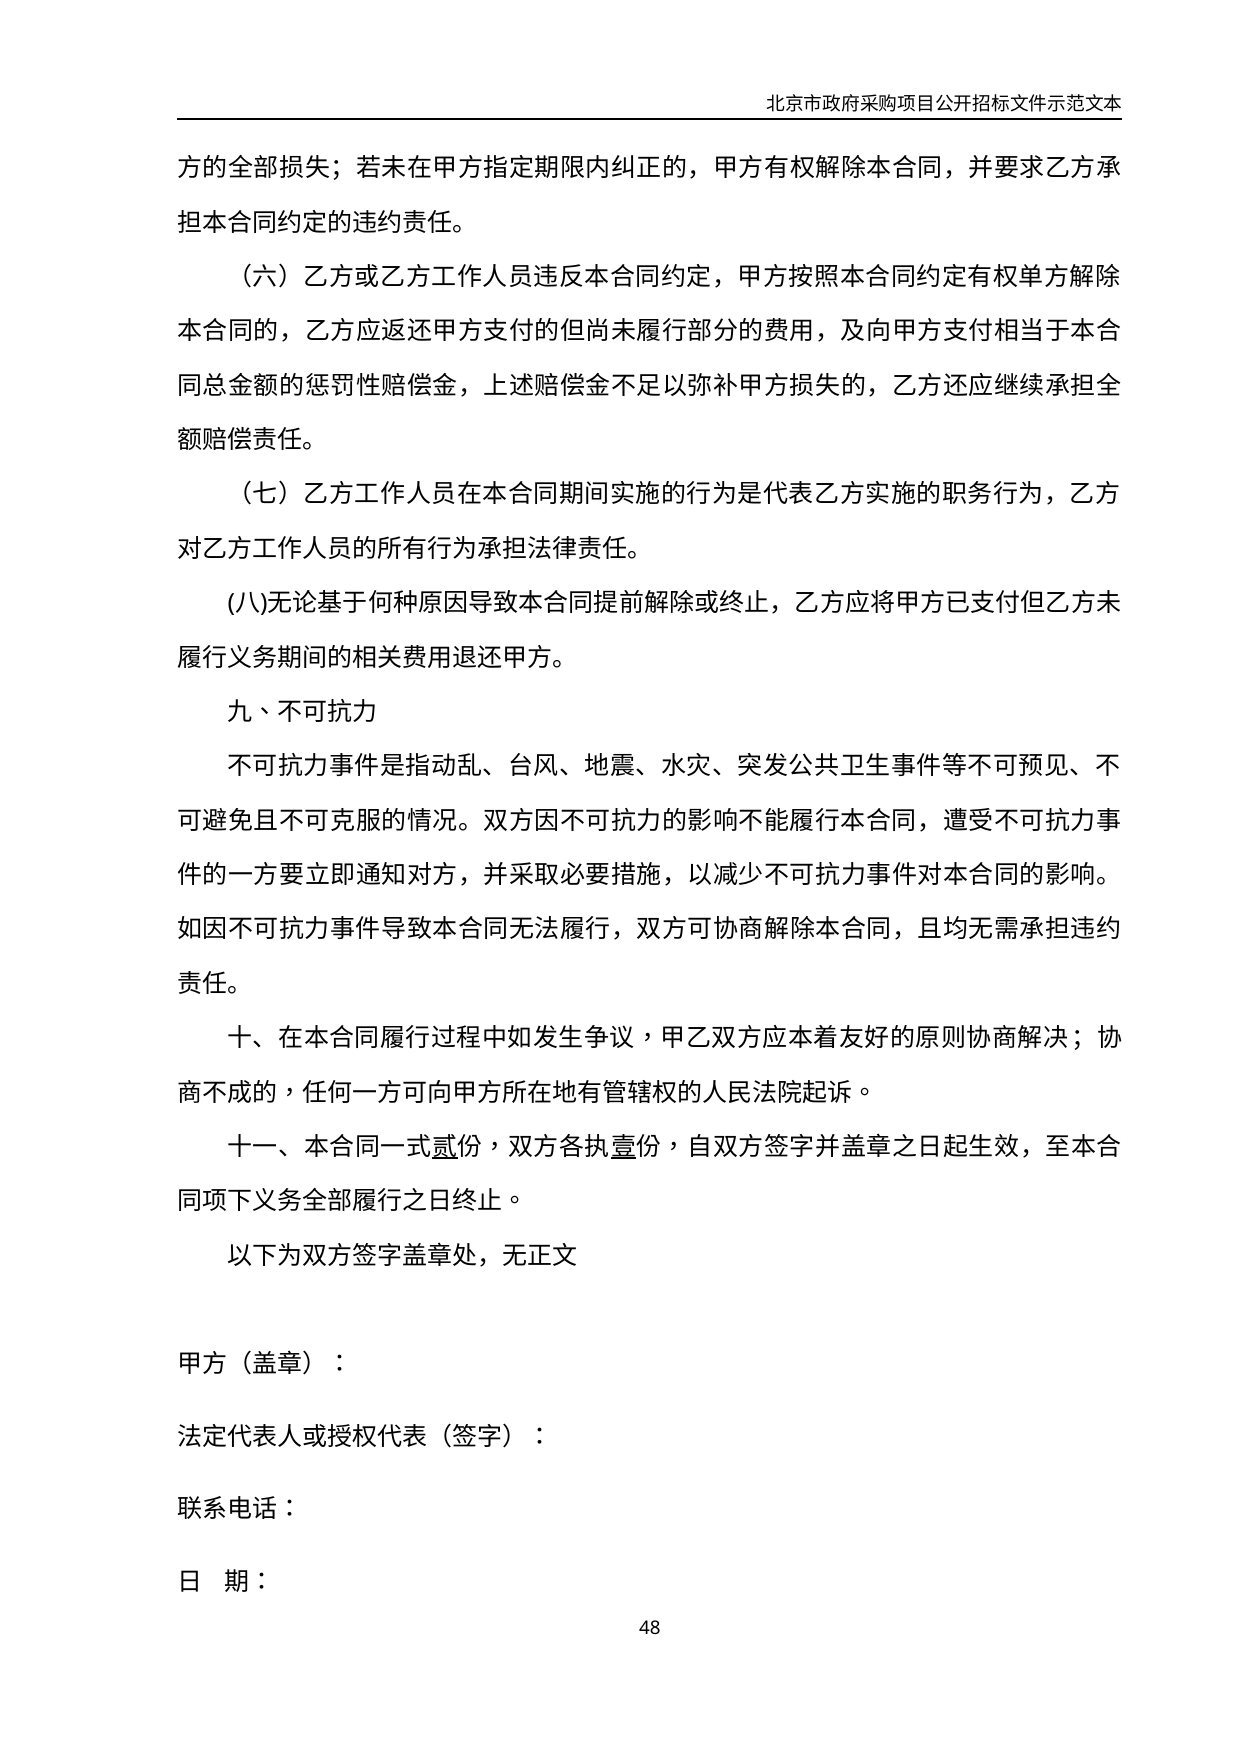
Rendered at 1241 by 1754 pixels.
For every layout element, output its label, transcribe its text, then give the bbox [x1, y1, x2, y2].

text 日 期： [177, 1561, 1122, 1598]
text 联系电话： [177, 1489, 1122, 1525]
text 十一、本合同一式贰份，双方各执壹份，自双方签字并盖章之日起生效，至本合同项下义务全部履行之日终止。 [177, 1126, 1122, 1217]
text (八)无论基于何种原因导致本合同提前解除或终止，乙方应将甲方已支付但乙方未履行义务期间的相关费用退还甲方。 [177, 583, 1122, 673]
text 不可抗力事件是指动乱、台风、地震、水灾、突发公共卫生事件等不可预见、不可避免且不可克服的情况。双方因不可抗力的影响不能履行本合同，遭受不可抗力事件的一方要立即通知对方，并采取必要措施，以减少不可抗力事件对本合同的影响。如因不可抗力事件导致本合同无法履行，双方可协商解除本合同，且均无需承担违约责任。 [177, 746, 1122, 999]
text （六）乙方或乙方工作人员违反本合同约定，甲方按照本合同约定有权单方解除本合同的，乙方应返还甲方支付的但尚未履行部分的费用，及向甲方支付相当于本合同总金额的惩罚性赔偿金，上述赔偿金不足以弥补甲方损失的，乙方还应继续承担全额赔偿责任。 [177, 256, 1122, 456]
text 以下为双方签字盖章处，无正文 [177, 1235, 1122, 1271]
text 十、在本合同履行过程中如发生争议，甲乙双方应本着友好的原则协商解决；协商不成的，任何一方可向甲方所在地有管辖权的人民法院起诉。 [177, 1018, 1122, 1108]
text 法定代表人或授权代表（签字）： [177, 1416, 1122, 1453]
text 九、不可抗力 [177, 691, 1122, 728]
text 甲方（盖章）： [177, 1344, 1122, 1380]
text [177, 148, 1122, 238]
text （七）乙方工作人员在本合同期间实施的行为是代表乙方实施的职务行为，乙方对乙方工作人员的所有行为承担法律责任。 [177, 474, 1122, 564]
